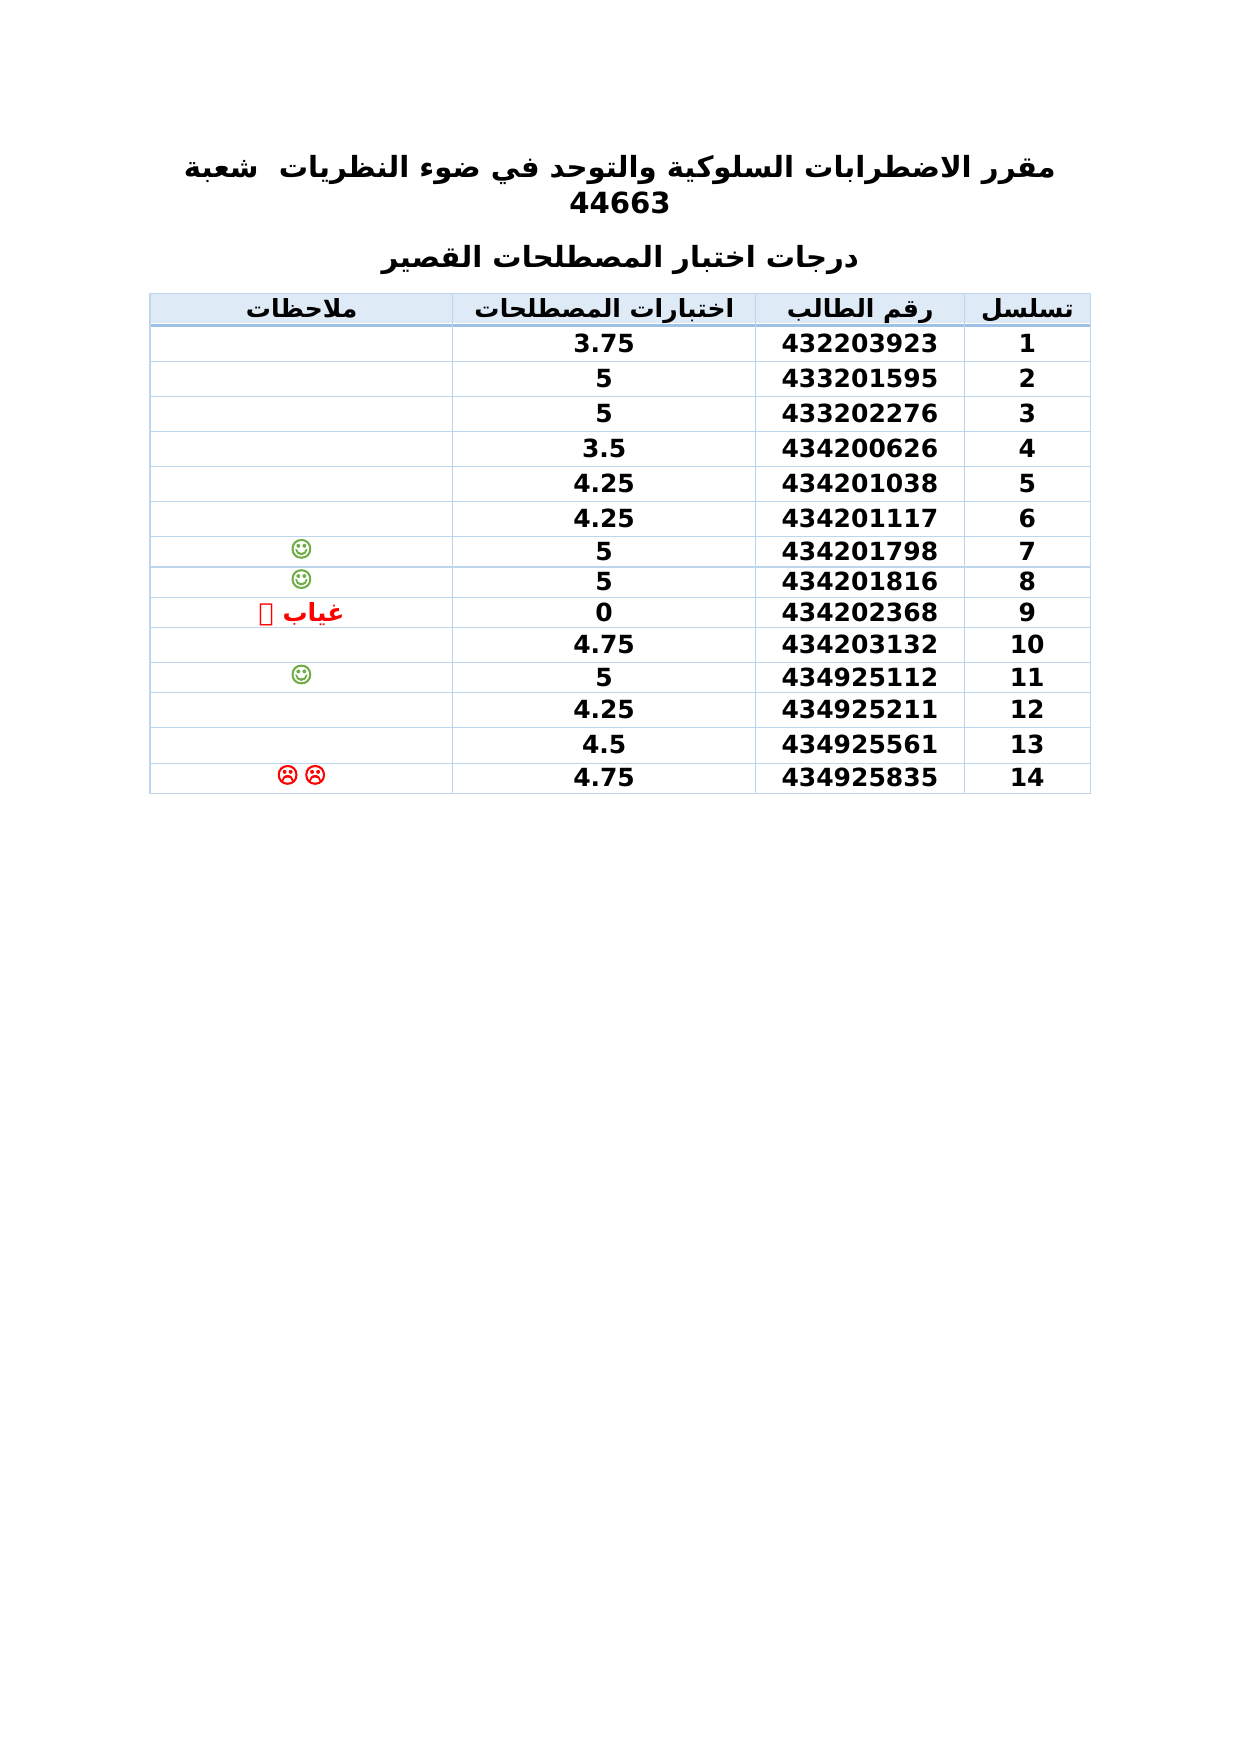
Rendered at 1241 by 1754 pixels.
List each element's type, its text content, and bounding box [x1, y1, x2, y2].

table_cell [151, 397, 452, 431]
table_cell 11 [965, 663, 1090, 692]
table_cell [151, 764, 452, 793]
table_cell 434202368 [756, 598, 964, 627]
table_cell 434201816 [756, 568, 964, 597]
table_cell 434925835 [756, 764, 964, 793]
table_cell [151, 502, 452, 536]
table_cell 10 [965, 628, 1090, 662]
table_cell 434203132 [756, 628, 964, 662]
table_header رقم الطالب [756, 294, 964, 323]
table_header تسلسل [965, 294, 1090, 323]
table_cell 6 [965, 502, 1090, 536]
table_cell 5 [453, 568, 755, 597]
table_cell 4 [965, 432, 1090, 466]
table_cell 0 [453, 598, 755, 627]
table_cell [151, 628, 452, 662]
table_cell 9 [965, 598, 1090, 627]
table_cell 14 [965, 764, 1090, 793]
table_cell [151, 327, 452, 361]
table_cell [151, 432, 452, 466]
table_cell [151, 467, 452, 501]
text مقرر الاضطرابات السلوكية والتوحد في ضوء النظريات شعبة 44663 [150, 150, 1090, 221]
table_cell 4.25 [453, 467, 755, 501]
table_cell 4.75 [453, 764, 755, 793]
table_header ملاحظات [151, 294, 452, 323]
table_header اختبارات المصطلحات [453, 294, 755, 323]
table_cell [151, 568, 452, 597]
table_cell 1 [965, 327, 1090, 361]
table_cell [151, 693, 452, 727]
table_cell [151, 663, 452, 692]
table_cell 434201798 [756, 537, 964, 566]
table_cell 434200626 [756, 432, 964, 466]
table_cell 5 [453, 397, 755, 431]
table_cell 5 [453, 663, 755, 692]
table_cell 4.25 [453, 693, 755, 727]
table_cell 433202276 [756, 397, 964, 431]
table_cell 12 [965, 693, 1090, 727]
table_cell [151, 537, 452, 566]
table_cell 434201038 [756, 467, 964, 501]
table_cell 8 [965, 568, 1090, 597]
table_cell غياب [151, 598, 452, 627]
text درجات اختبار المصطلحات القصير [150, 240, 1090, 274]
table_cell 7 [965, 537, 1090, 566]
table_cell 2 [965, 362, 1090, 396]
table_cell 3.5 [453, 432, 755, 466]
table_cell 5 [453, 362, 755, 396]
table_cell 3 [965, 397, 1090, 431]
table_cell 13 [965, 728, 1090, 762]
table_cell 4.25 [453, 502, 755, 536]
table_cell 433201595 [756, 362, 964, 396]
table_cell 5 [965, 467, 1090, 501]
table_cell 434925561 [756, 728, 964, 762]
table_cell 5 [453, 537, 755, 566]
table_cell 434925112 [756, 663, 964, 692]
table_cell 432203923 [756, 327, 964, 361]
table_cell 4.75 [453, 628, 755, 662]
table_cell 3.75 [453, 327, 755, 361]
table_cell [151, 362, 452, 396]
table_cell 4.5 [453, 728, 755, 762]
table_cell 434925211 [756, 693, 964, 727]
table_cell 434201117 [756, 502, 964, 536]
table_cell [151, 728, 452, 762]
